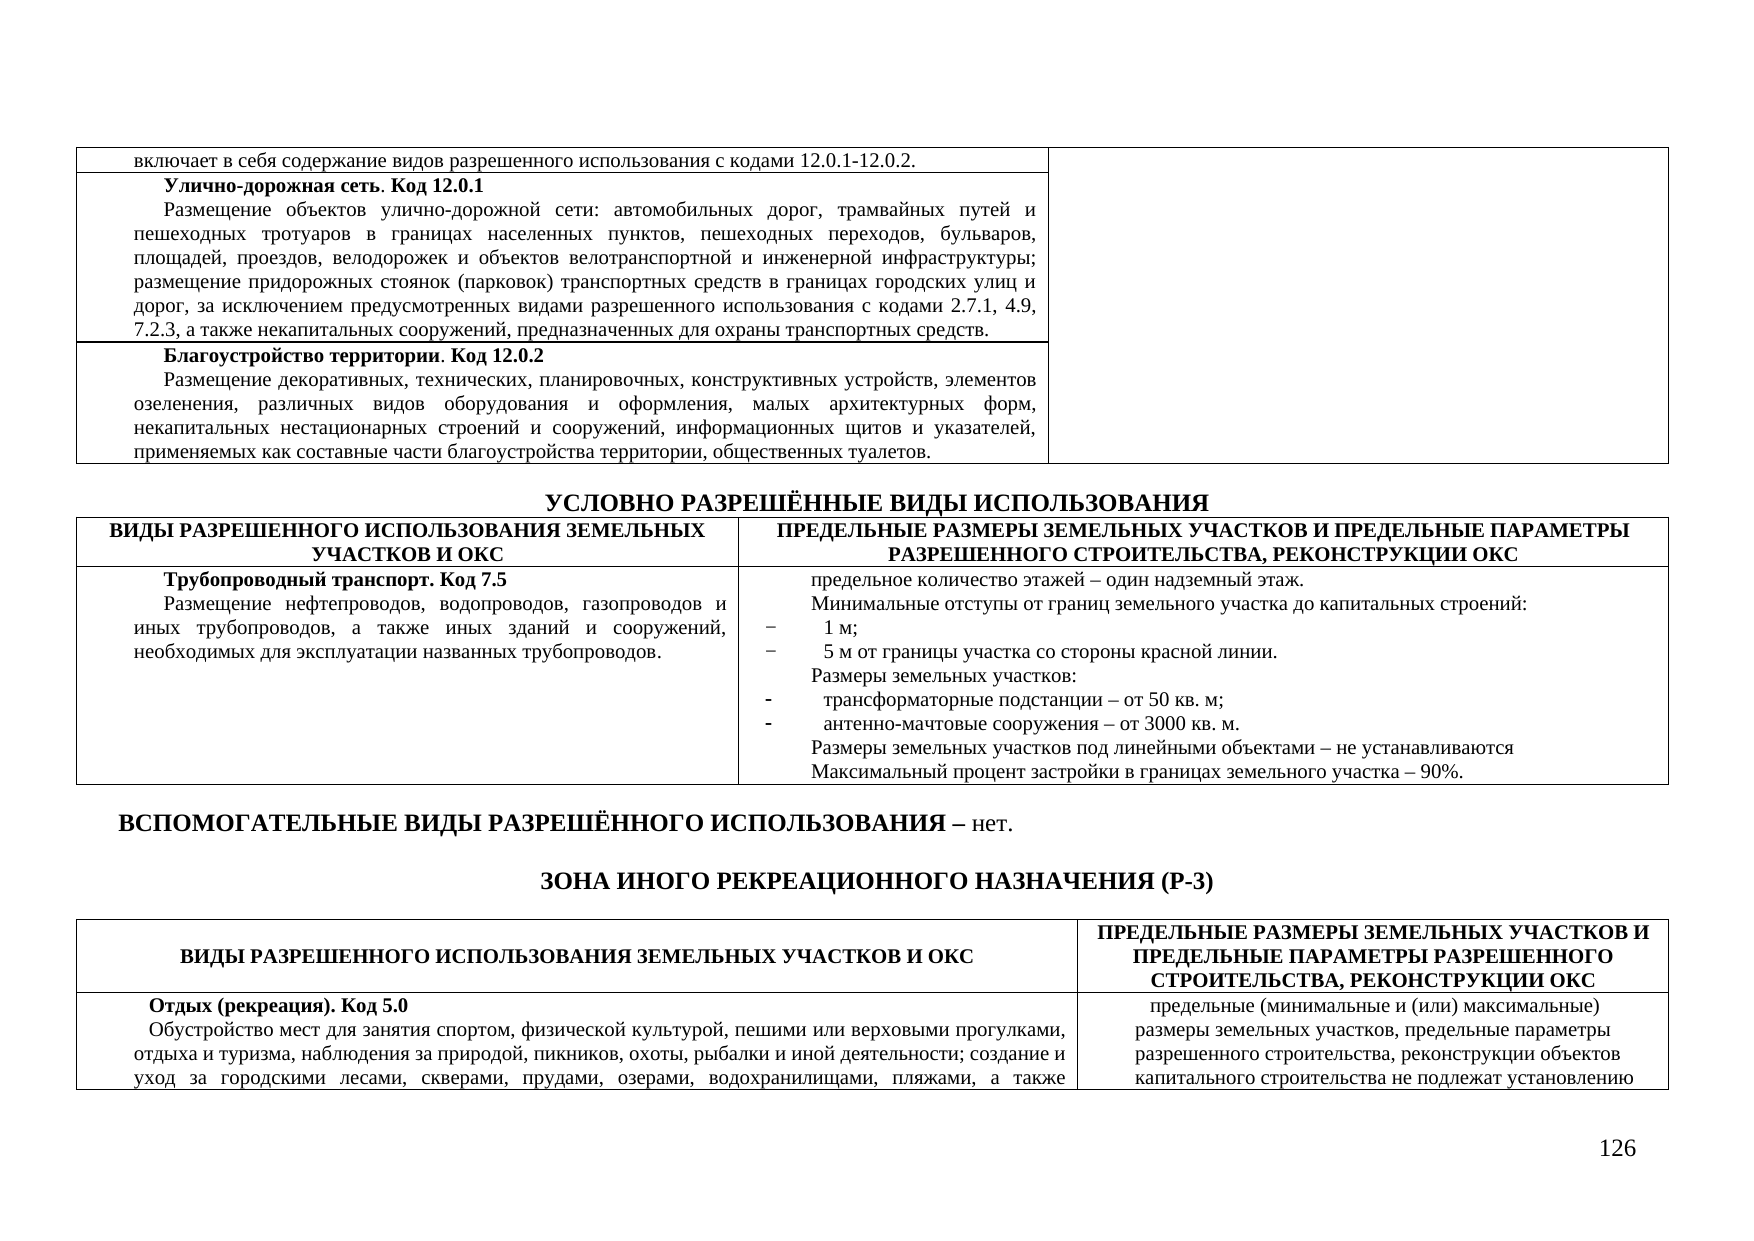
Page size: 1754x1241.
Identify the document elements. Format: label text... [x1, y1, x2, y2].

text УСЛОВНО РАЗРЕШЁННЫЕ ВИДЫ ИСПОЛЬЗОВАНИЯ [118, 488, 1636, 517]
table_header ВИДЫ РАЗРЕШЕННОГО ИСПОЛЬЗОВАНИЯ ЗЕМЕЛЬНЫХ УЧАСТКОВ И ОКС [77, 920, 1077, 992]
table_cell Трубопроводный транспорт. Код 7.5 Размещение нефтепроводов, водопроводов, газопроводов и иных трубопроводов, а также иных зданий и сооружений, необходимых для эксплуатации названных трубопроводов. [77, 567, 738, 783]
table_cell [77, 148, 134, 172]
subtitle ЗОНА ИНОГО РЕКРЕАЦИОННОГО НАЗНАЧЕНИЯ (Р-3) [118, 866, 1636, 895]
table_header ВИДЫ РАЗРЕШЕННОГО ИСПОЛЬЗОВАНИЯ ЗЕМЕЛЬНЫХ УЧАСТКОВ И ОКС [77, 518, 738, 566]
table_cell Благоустройство территории. Код 12.0.2 Размещение декоративных, технических, планировочных, конструктивных устройств, элементов озеленения, различных видов оборудования и оформления, малых архитектурных форм, некапитальных нестационарных строений и сооружений, информационных щитов и указателей, применяемых как составные части благоустройства территории, общественных туалетов. [77, 343, 1048, 463]
table_cell предельное количество этажей – один надземный этаж. Минимальные отступы от границ земельного участка до капитальных строений: 1 м; 5 м от границы участка со стороны красной линии. Размеры земельных участков: трансформаторные подстанции – от 50 кв. м; антенно-мачтовые сооружения – от 3000 кв. м. Размеры земельных участков под линейными объектами – не устанавливаются Максимальный процент застройки в границах земельного участка – 90%. [739, 567, 1668, 783]
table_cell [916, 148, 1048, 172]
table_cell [1078, 993, 1668, 1089]
table_header ПРЕДЕЛЬНЫЕ РАЗМЕРЫ ЗЕМЕЛЬНЫХ УЧАСТКОВ И ПРЕДЕЛЬНЫЕ ПАРАМЕТРЫ РАЗРЕШЕННОГО СТРОИТЕЛЬСТВА, РЕКОНСТРУКЦИИ ОКС [1078, 920, 1668, 992]
table_header ПРЕДЕЛЬНЫЕ РАЗМЕРЫ ЗЕМЕЛЬНЫХ УЧАСТКОВ И ПРЕДЕЛЬНЫЕ ПАРАМЕТРЫ РАЗРЕШЕННОГО СТРОИТЕЛЬСТВА, РЕКОНСТРУКЦИИ ОКС [739, 518, 1668, 566]
text ВСПОМОГАТЕЛЬНЫЕ ВИДЫ РАЗРЕШЁННОГО ИСПОЛЬЗОВАНИЯ – нет. [118, 808, 1636, 837]
table_cell Улично-дорожная сеть. Код 12.0.1 Размещение объектов улично-дорожной сети: автомобильных дорог, трамвайных путей и пешеходных тротуаров в границах населенных пунктов, пешеходных переходов, бульваров, площадей, проездов, велодорожек и объектов велотранспортной и инженерной инфраструктуры; размещение придорожных стоянок (парковок) транспортных средств в границах городских улиц и дорог, за исключением предусмотренных видами разрешенного использования с кодами 2.7.1, 4.9, 7.2.3, а также некапитальных сооружений, предназначенных для охраны транспортных средств. [77, 173, 1048, 341]
